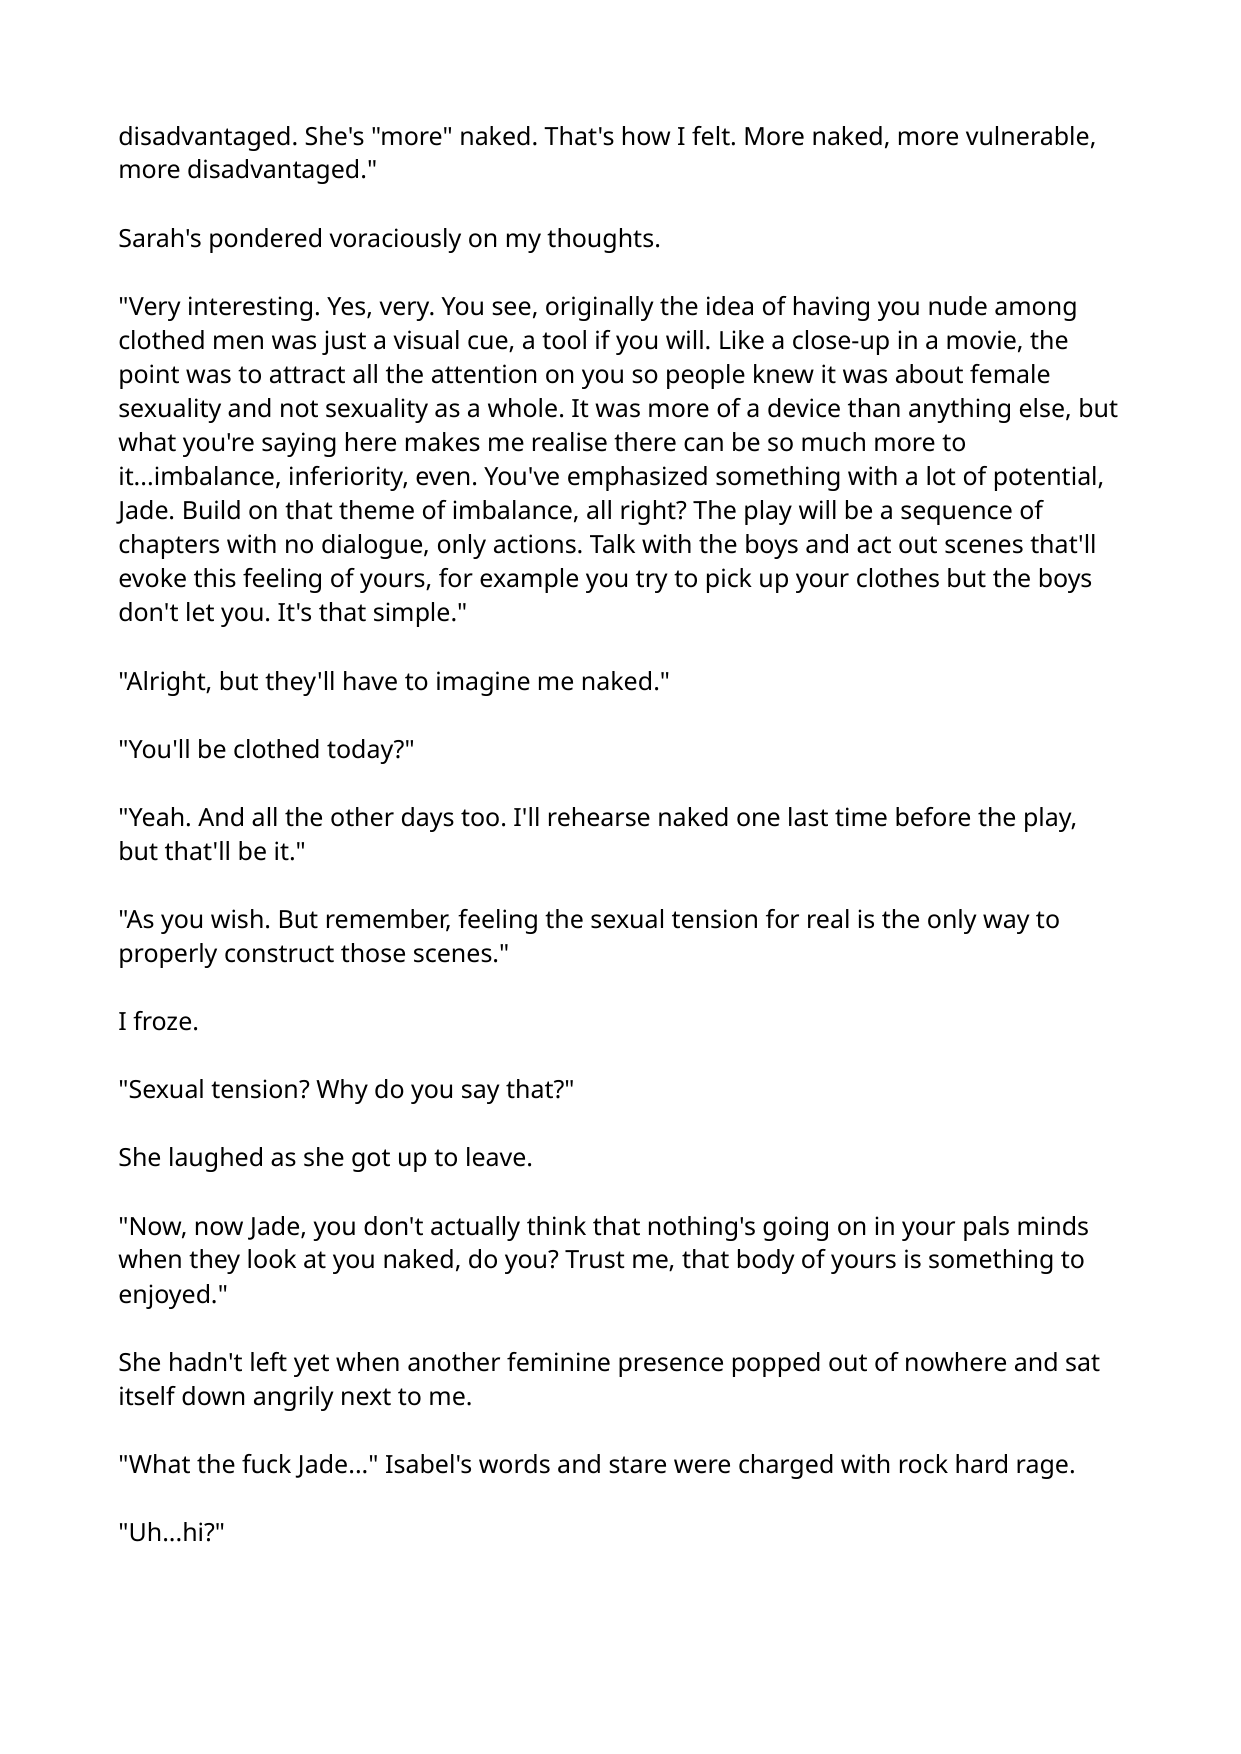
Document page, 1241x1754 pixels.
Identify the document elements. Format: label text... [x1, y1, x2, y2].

text "Now, now Jade, you don't actually think that nothing's going on in your pals minds when they look at you naked, do you? Trust me, that body of yours is something to enjoyed." [118, 1208, 1122, 1310]
text She hadn't left yet when another feminine presence popped out of nowhere and sat itself down angrily next to me. [118, 1344, 1122, 1412]
text "Uh...hi?" [118, 1515, 1122, 1549]
text Sarah's pondered voraciously on my thoughts. [118, 220, 1122, 254]
text "You'll be clothed today?" [118, 731, 1122, 765]
text "Alright, but they'll have to imagine me naked." [118, 663, 1122, 697]
text "Sexual tension? Why do you say that?" [118, 1072, 1122, 1106]
text "Very interesting. Yes, very. You see, originally the idea of having you nude among clothed men was just a visual cue, a tool if you will. Like a close-up in a movie, the point was to attract all the attention on you so people knew it was about female sexuality and not sexuality as a whole. It was more of a device than anything else, but what you're saying here makes me realise there can be so much more to it...imbalance, inferiority, even. You've emphasized something with a lot of potential, Jade. Build on that theme of imbalance, all right? The play will be a sequence of chapters with no dialogue, only actions. Talk with the boys and act out scenes that'll evoke this feeling of yours, for example you try to pick up your clothes but the boys don't let you. It's that simple." [118, 288, 1122, 629]
text "As you wish. But remember, feeling the sexual tension for real is the only way to properly construct those scenes." [118, 902, 1122, 970]
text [118, 118, 1122, 186]
text "What the fuck Jade..." Isabel's words and stare were charged with rock hard rage. [118, 1447, 1122, 1481]
text She laughed as she got up to leave. [118, 1140, 1122, 1174]
text I froze. [118, 1004, 1122, 1038]
text "Yeah. And all the other days too. I'll rehearse naked one last time before the play, but that'll be it." [118, 799, 1122, 867]
